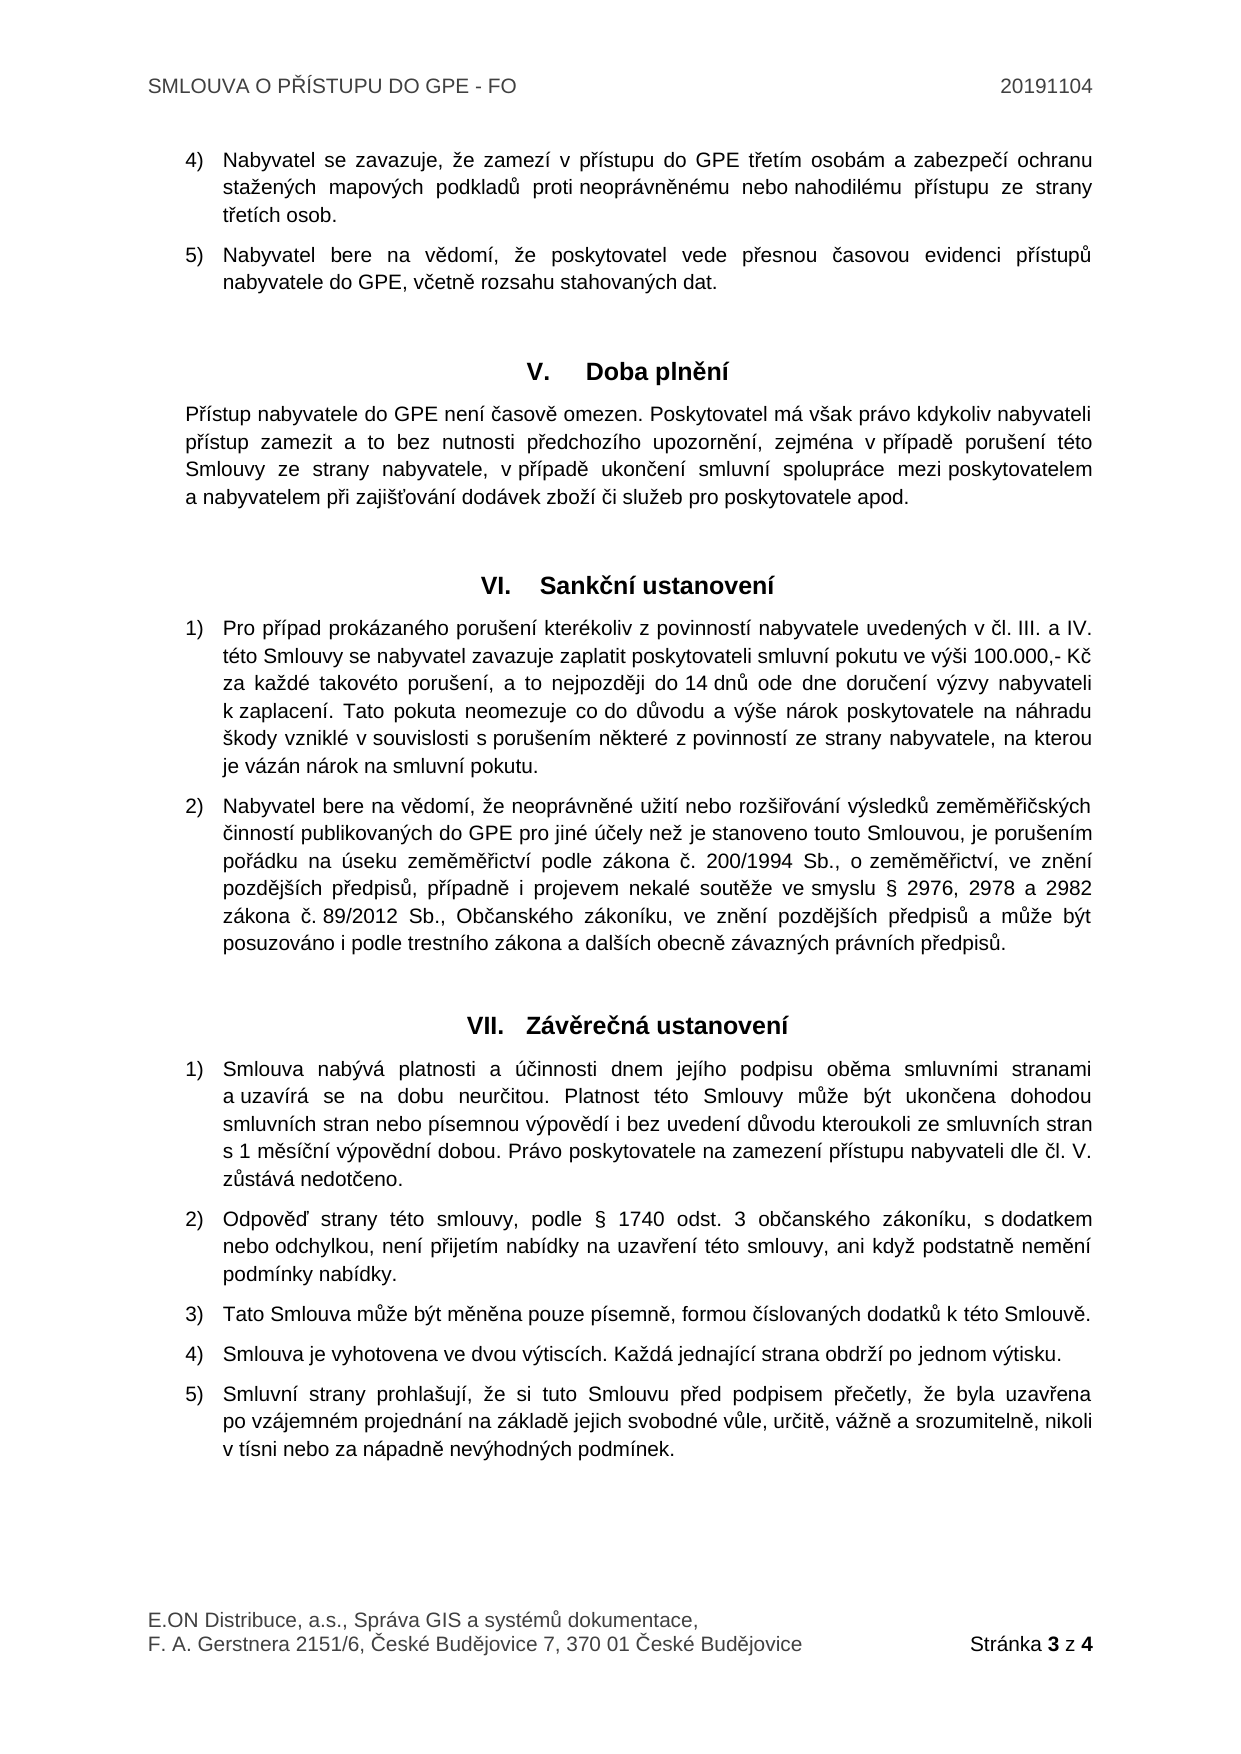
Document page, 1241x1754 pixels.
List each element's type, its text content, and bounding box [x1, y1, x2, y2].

list Odpověď strany této smlouvy, podle § 1740 odst. 3 občanského zákoníku, s dodatkem nebo odchylkou, není přijetím nabídky na uzavření této smlouvy, ani když podstatně nemění podmínky nabídky. [185, 1207, 1092, 1286]
list Tato Smlouva může být měněna pouze písemně, formou číslovaných dodatků k této Smlouvě. [185, 1302, 1092, 1326]
list Smluvní strany prohlašují, že si tuto Smlouvu před podpisem přečetly, že byla uzavřena po vzájemném projednání na základě jejich svobodné vůle, určitě, vážně a srozumitelně, nikoli v tísni nebo za nápadně nevýhodných podmínek. [185, 1382, 1092, 1461]
subtitle Závěrečná ustanovení [162, 1011, 1092, 1040]
list Nabyvatel bere na vědomí, že neoprávněné užití nebo rozšiřování výsledků zeměměřičských činností publikovaných do GPE pro jiné účely než je stanoveno touto Smlouvou, je porušením pořádku na úseku zeměměřictví podle zákona č. 200/1994 Sb., o zeměměřictví, ve znění pozdějších předpisů, případně i projevem nekalé soutěže ve smyslu § 2976, 2978 a 2982 zákona č. 89/2012 Sb., Občanského zákoníku, ve znění pozdějších předpisů a může být posuzováno i podle trestního zákona a dalších obecně závazných právních předpisů. [185, 794, 1092, 955]
list Smlouva je vyhotovena ve dvou výtiscích. Každá jednající strana obdrží po jednom výtisku. [185, 1342, 1092, 1366]
list Smlouva nabývá platnosti a účinnosti dnem jejího podpisu oběma smluvními stranami a uzavírá se na dobu neurčitou. Platnost této Smlouvy může být ukončena dohodou smluvních stran nebo písemnou výpovědí i bez uvedení důvodu kteroukoli ze smluvních stran s 1 měsíční výpovědní dobou. Právo poskytovatele na zamezení přístupu nabyvateli dle čl. V. zůstává nedotčeno. [185, 1057, 1092, 1191]
subtitle Doba plnění [162, 356, 1092, 385]
subtitle Sankční ustanovení [162, 571, 1092, 599]
list Pro případ prokázaného porušení kterékoliv z povinností nabyvatele uvedených v čl. III. a IV. této Smlouvy se nabyvatel zavazuje zaplatit poskytovateli smluvní pokutu ve výši 100.000,- Kč za každé takovéto porušení, a to nejpozději do 14 dnů ode dne doručení výzvy nabyvateli k zaplacení. Tato pokuta neomezuje co do důvodu a výše nárok poskytovatele na náhradu škody vzniklé v souvislosti s porušením některé z povinností ze strany nabyvatele, na kterou je vázán nárok na smluvní pokutu. [185, 616, 1092, 778]
list Nabyvatel se zavazuje, že zamezí v přístupu do GPE třetím osobám a zabezpečí ochranu stažených mapových podkladů proti neoprávněnému nebo nahodilému přístupu ze strany třetích osob. [185, 148, 1092, 227]
list Nabyvatel bere na vědomí, že poskytovatel vede přesnou časovou evidenci přístupů nabyvatele do GPE, včetně rozsahu stahovaných dat. [185, 243, 1092, 294]
text Přístup nabyvatele do GPE není časově omezen. Poskytovatel má však právo kdykoliv nabyvateli přístup zamezit a to bez nutnosti předchozího upozornění, zejména v případě porušení této Smlouvy ze strany nabyvatele, v případě ukončení smluvní spolupráce mezi poskytovatelem a nabyvatelem při zajišťování dodávek zboží či služeb pro poskytovatele apod. [185, 402, 1092, 508]
